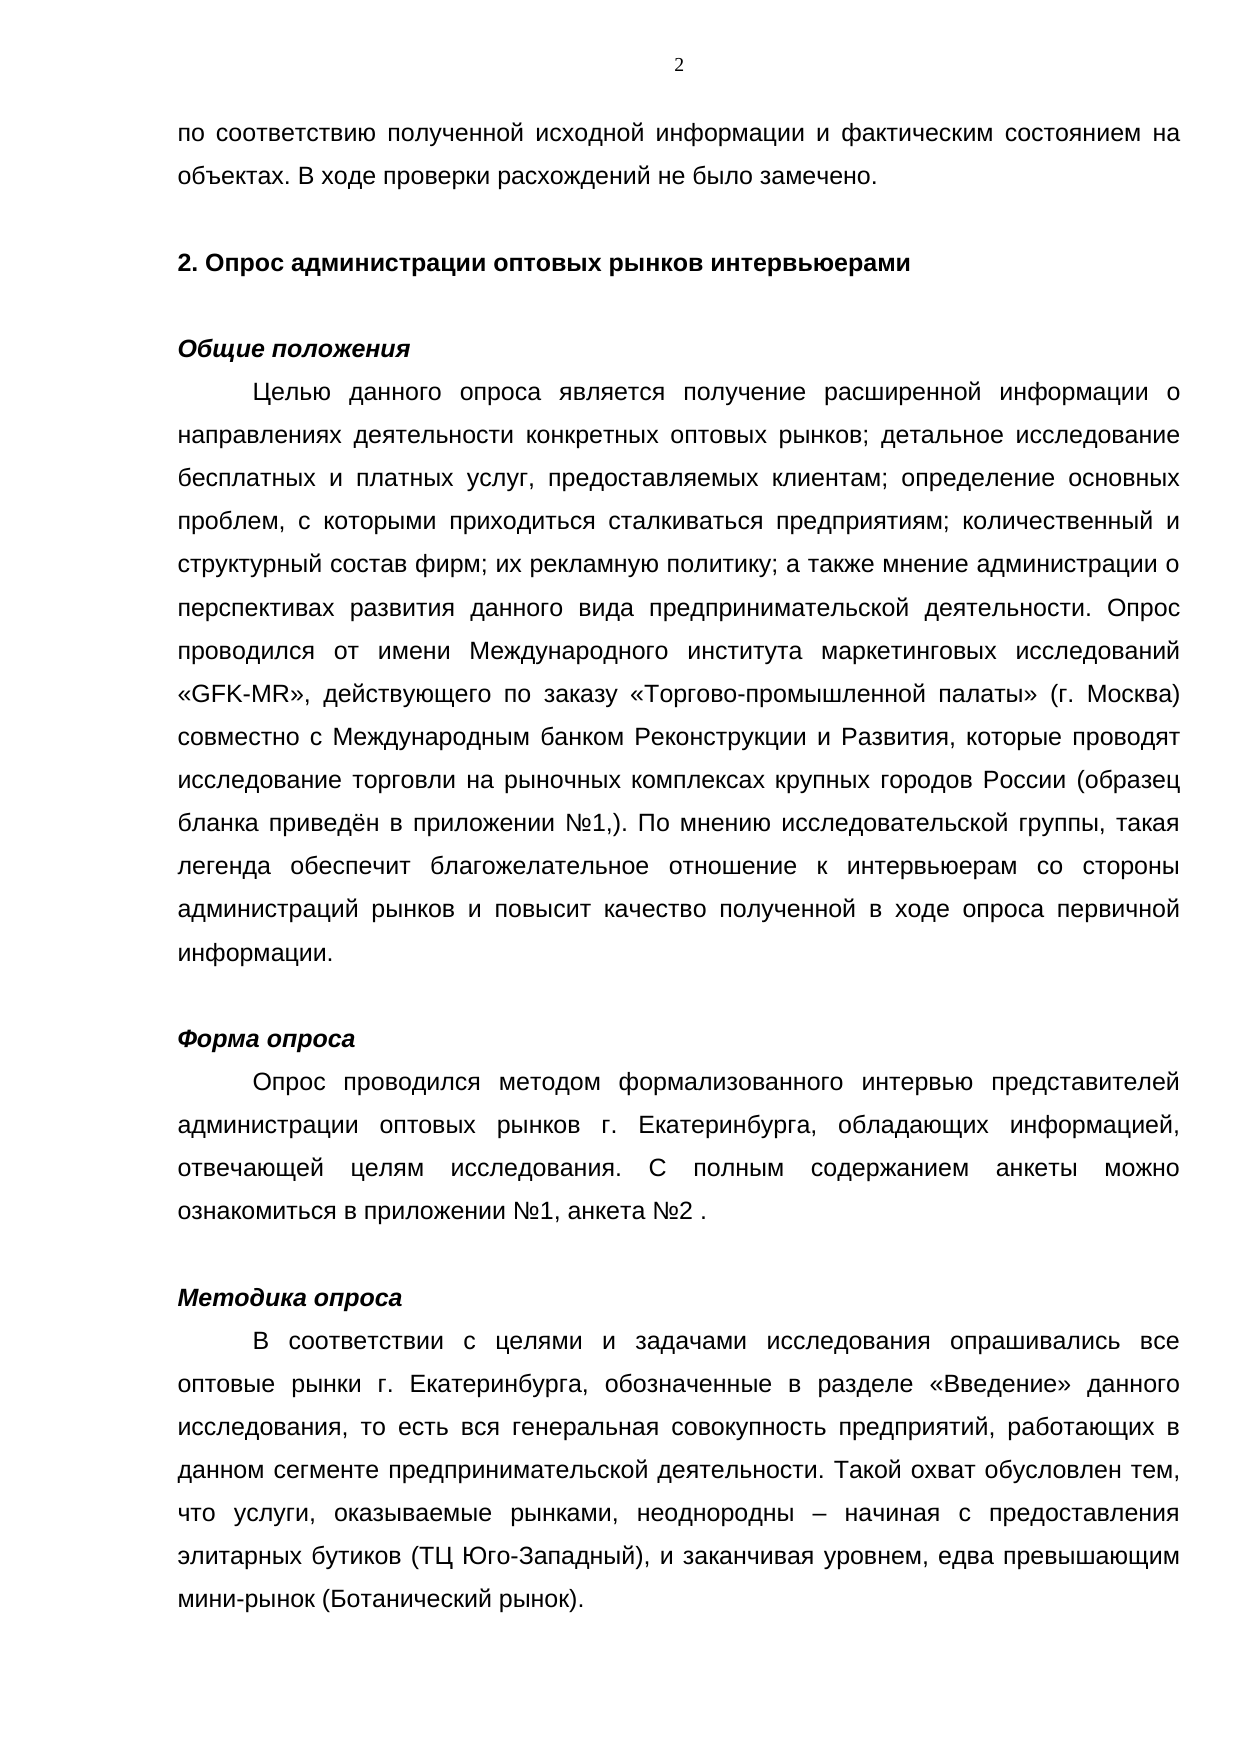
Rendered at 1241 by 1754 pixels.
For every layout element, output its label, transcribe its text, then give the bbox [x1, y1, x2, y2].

text 2. Опрос администрации оптовых рынков интервьюерами [177, 247, 1181, 276]
text Целью данного опроса является получение расширенной информации о направлениях деятельности конкретных оптовых рынков; детальное исследование бесплатных и платных услуг, предоставляемых клиентам; определение основных проблем, с которыми приходиться сталкиваться предприятиям; количественный и структурный состав фирм; их рекламную политику; а также мнение администрации о перспективах развития данного вида предпринимательской деятельности. Опрос проводился от имени Международного института маркетинговых исследований «GFK-MR», действующего по заказу «Торгово-промышленной палаты» (г. Москва) совместно с Международным банком Реконструкции и Развития, которые проводят исследование торговли на рыночных комплексах крупных городов России (образец бланка приведён в приложении №1,). По мнению исследовательской группы, такая легенда обеспечит благожелательное отношение к интервьюерам со стороны администраций рынков и повысит качество полученной в ходе опроса первичной информации. [177, 377, 1181, 966]
text Методика опроса [177, 1282, 1181, 1311]
text В соответствии с целями и задачами исследования опрашивались все оптовые рынки г. Екатеринбурга, обозначенные в разделе «Введение» данного исследования, то есть вся генеральная совокупность предприятий, работающих в данном сегменте предпринимательской деятельности. Такой охват обусловлен тем, что услуги, оказываемые рынками, неоднородны – начиная с предоставления элитарных бутиков (ТЦ Юго-Западный), и заканчивая уровнем, едва превышающим мини-рынок (Ботанический рынок). [177, 1326, 1181, 1613]
text Опрос проводился методом формализованного интервью представителей администрации оптовых рынков г. Екатеринбурга, обладающих информацией, отвечающей целям исследования. С полным содержанием анкеты можно ознакомиться в приложении №1, анкета №2 . [177, 1067, 1181, 1225]
text Общие положения [177, 334, 1181, 362]
text Форма опроса [177, 1024, 1181, 1052]
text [177, 118, 1181, 190]
